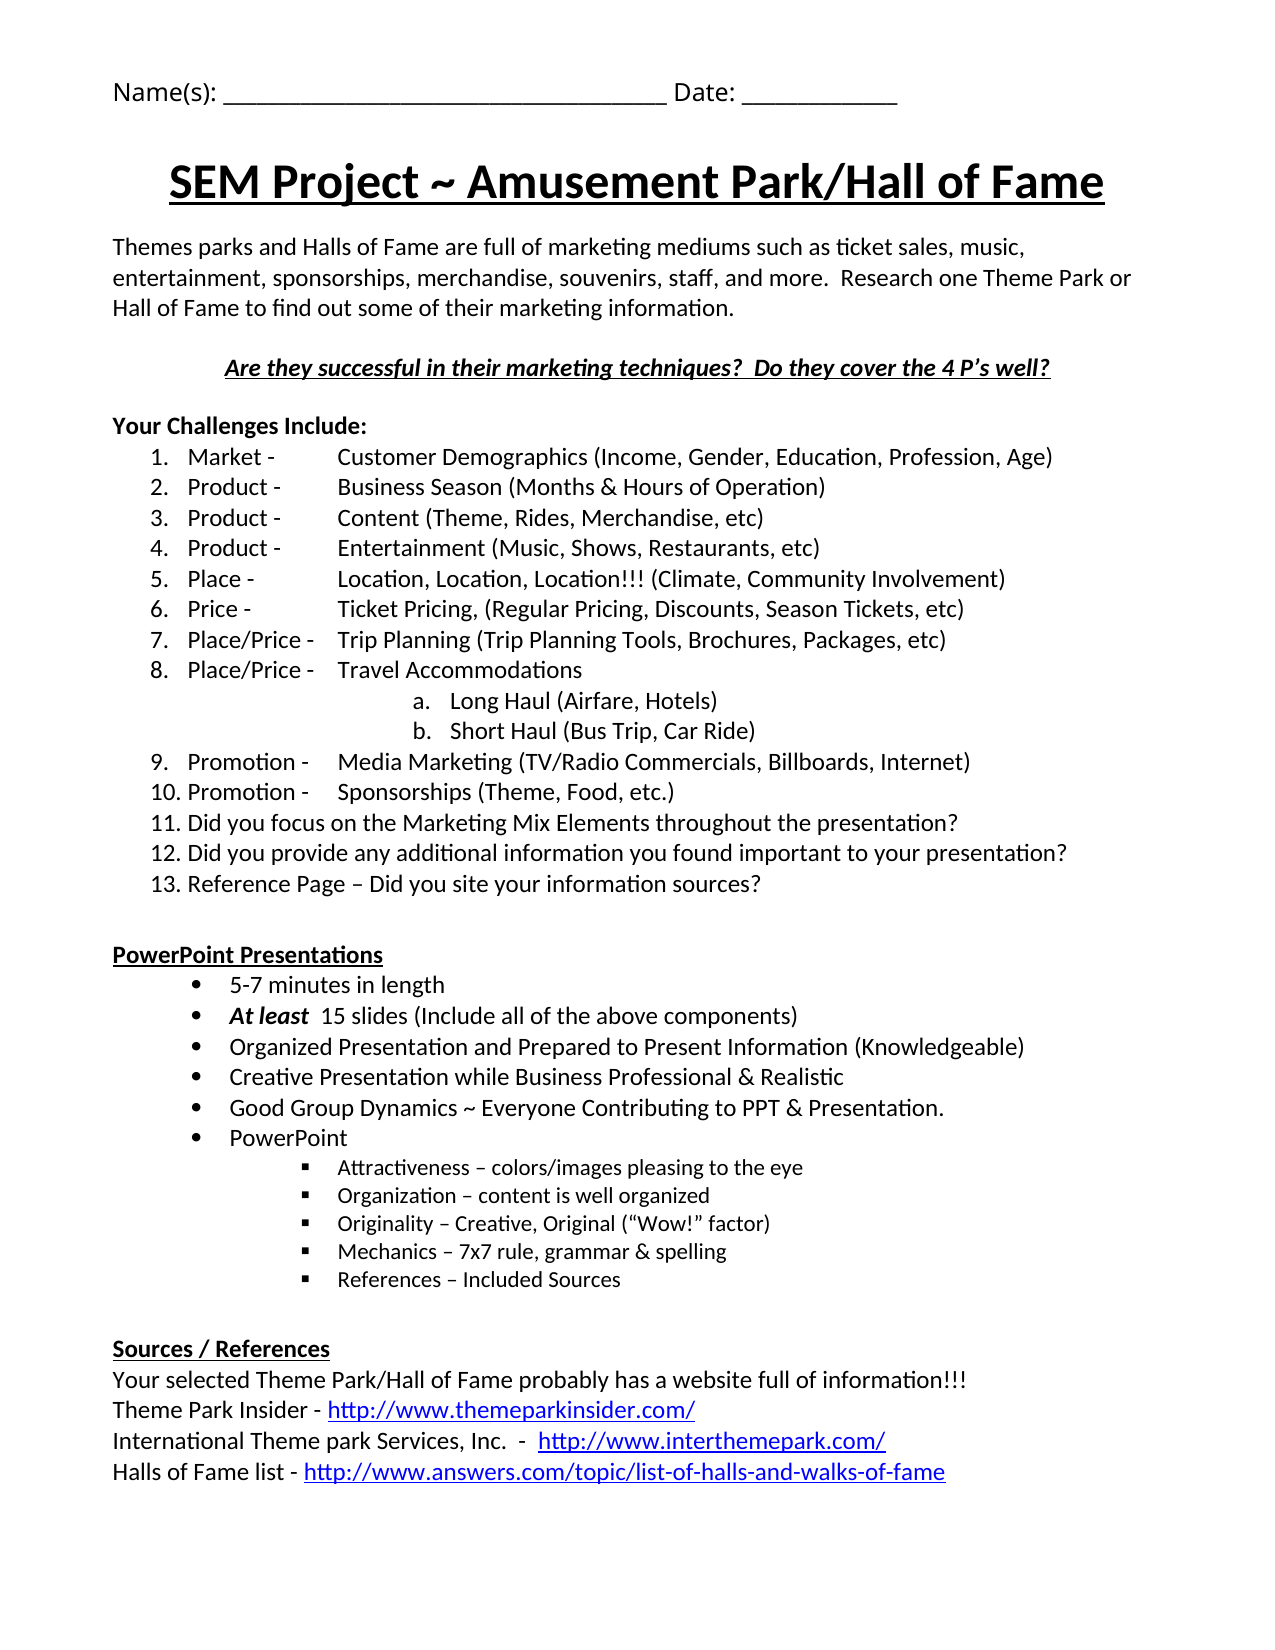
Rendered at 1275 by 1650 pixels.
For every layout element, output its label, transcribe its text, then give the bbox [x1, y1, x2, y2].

text Your selected Theme Park/Hall of Fame probably has a website full of information!!! [112, 1364, 1162, 1394]
list Place/Price - Travel Accommodations [150, 654, 1162, 685]
text Theme Park Insider - http://www.themeparkinsider.com/ [112, 1394, 1162, 1425]
list Creative Presentation while Business Professional & Realistic [192, 1061, 1162, 1092]
list Market - Customer Demographics (Income, Gender, Education, Profession, Age) [150, 441, 1162, 471]
list References – Included Sources [300, 1265, 1162, 1293]
list Product - Entertainment (Music, Shows, Restaurants, etc) [150, 532, 1162, 563]
list Place - Location, Location, Location!!! (Climate, Community Involvement) [150, 563, 1162, 593]
list Long Haul (Airfare, Hotels) [412, 685, 1162, 715]
text Themes parks and Halls of Fame are full of marketing mediums such as ticket sales, music, entertainment, sponsorships, merchandise, souvenirs, staff, and more. Research one Theme Park or Hall of Fame to find out some of their marketing information. [112, 231, 1162, 352]
list Organized Presentation and Prepared to Present Information (Knowledgeable) [192, 1031, 1162, 1061]
text Are they successful in their marketing techniques? Do they cover the 4 P’s well? [112, 352, 1162, 382]
list Mechanics – 7x7 rule, grammar & spelling [300, 1237, 1162, 1265]
list Attractiveness – colors/images pleasing to the eye [300, 1153, 1162, 1181]
list Did you focus on the Marketing Mix Elements throughout the presentation? [150, 807, 1162, 837]
list Short Haul (Bus Trip, Car Ride) [412, 715, 1162, 746]
list Did you provide any additional information you found important to your presentation? [150, 837, 1162, 868]
text Halls of Fame list - http://www.answers.com/topic/list-of-halls-and-walks-of-fame [112, 1456, 1162, 1486]
list Reference Page – Did you site your information sources? [150, 868, 1162, 898]
list Originality – Creative, Original (“Wow!” factor) [300, 1209, 1162, 1237]
text International Theme park Services, Inc. - http://www.interthemepark.com/ [112, 1425, 1162, 1456]
list Price - Ticket Pricing, (Regular Pricing, Discounts, Season Tickets, etc) [150, 593, 1162, 624]
list Promotion - Media Marketing (TV/Radio Commercials, Billboards, Internet) [150, 746, 1162, 776]
text PowerPoint Presentations [112, 939, 1162, 970]
list Organization – content is well organized [300, 1181, 1162, 1209]
list Promotion - Sponsorships (Theme, Food, etc.) [150, 776, 1162, 807]
text Sources / References [112, 1333, 1162, 1364]
text SEM Project ~ Amusement Park/Hall of Fame [73, 150, 1200, 211]
list Product - Business Season (Months & Hours of Operation) [150, 471, 1162, 502]
list Product - Content (Theme, Rides, Merchandise, etc) [150, 502, 1162, 532]
list Good Group Dynamics ~ Everyone Contributing to PPT & Presentation. [192, 1092, 1162, 1122]
text Your Challenges Include: [112, 410, 1162, 441]
list Place/Price - Trip Planning (Trip Planning Tools, Brochures, Packages, etc) [150, 624, 1162, 654]
list At least 15 slides (Include all of the above components) [192, 1000, 1162, 1031]
list PowerPoint [192, 1122, 1162, 1153]
list 5-7 minutes in length [192, 970, 1162, 1000]
